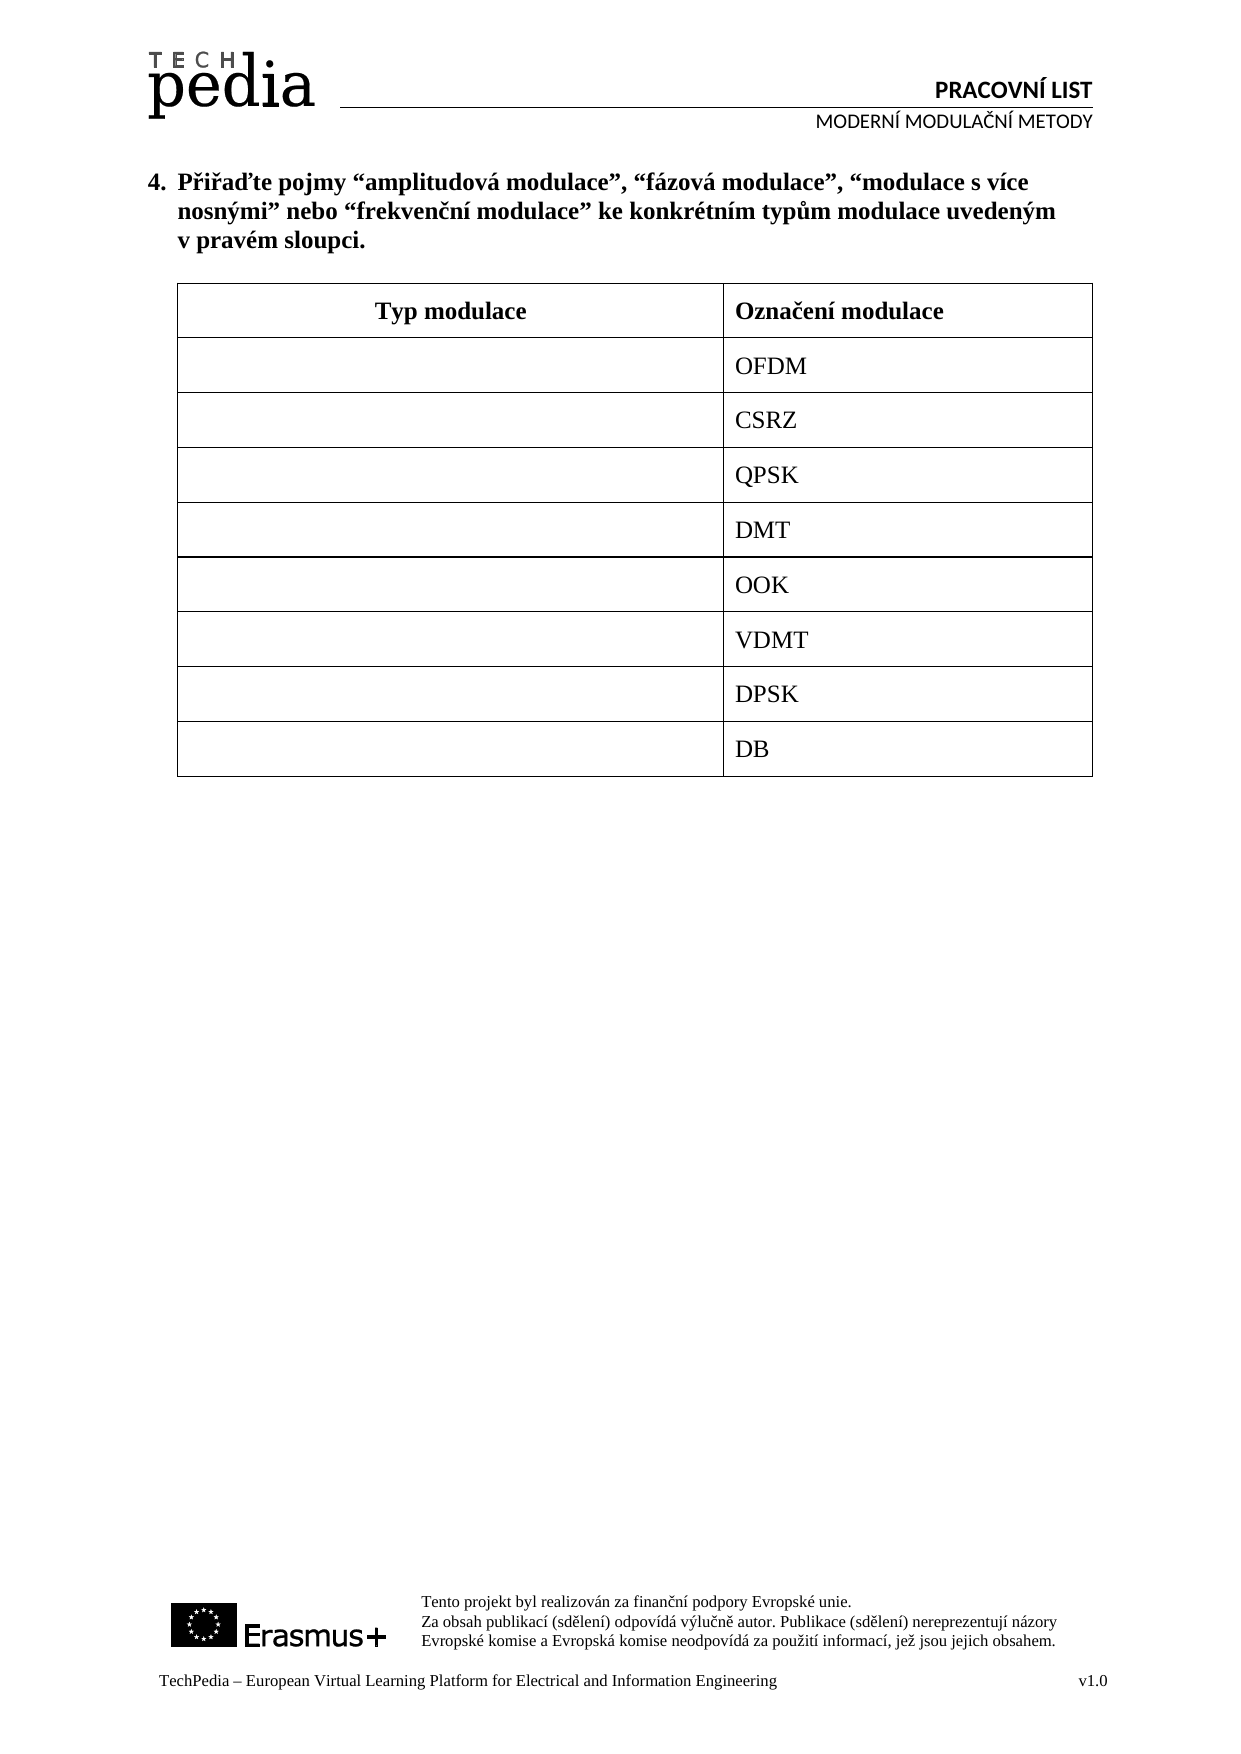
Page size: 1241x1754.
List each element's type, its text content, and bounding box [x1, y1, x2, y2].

text Přiřaďte pojmy “amplitudová modulace”, “fázová modulace”, “modulace s více nosnými” nebo “frekvenční modulace” ke konkrétním typům modulace uvedeným v pravém sloupci. [148, 167, 1093, 254]
table_cell [178, 338, 723, 392]
table_cell DPSK [724, 667, 1092, 721]
table_cell OOK [724, 558, 1092, 611]
table_cell DMT [724, 503, 1092, 556]
table_cell DB [724, 722, 1092, 776]
table_cell [178, 503, 723, 556]
table_cell [178, 448, 723, 502]
table_cell [178, 558, 723, 611]
table_cell QPSK [724, 448, 1092, 502]
table_cell [178, 667, 723, 721]
table_cell [178, 612, 723, 666]
table_cell [178, 722, 723, 776]
table_cell [178, 393, 723, 447]
table_cell VDMT [724, 612, 1092, 666]
table_cell OFDM [724, 338, 1092, 392]
table_header Označení modulace [724, 284, 1092, 337]
table_header Typ modulace [178, 284, 723, 337]
table_cell CSRZ [724, 393, 1092, 447]
